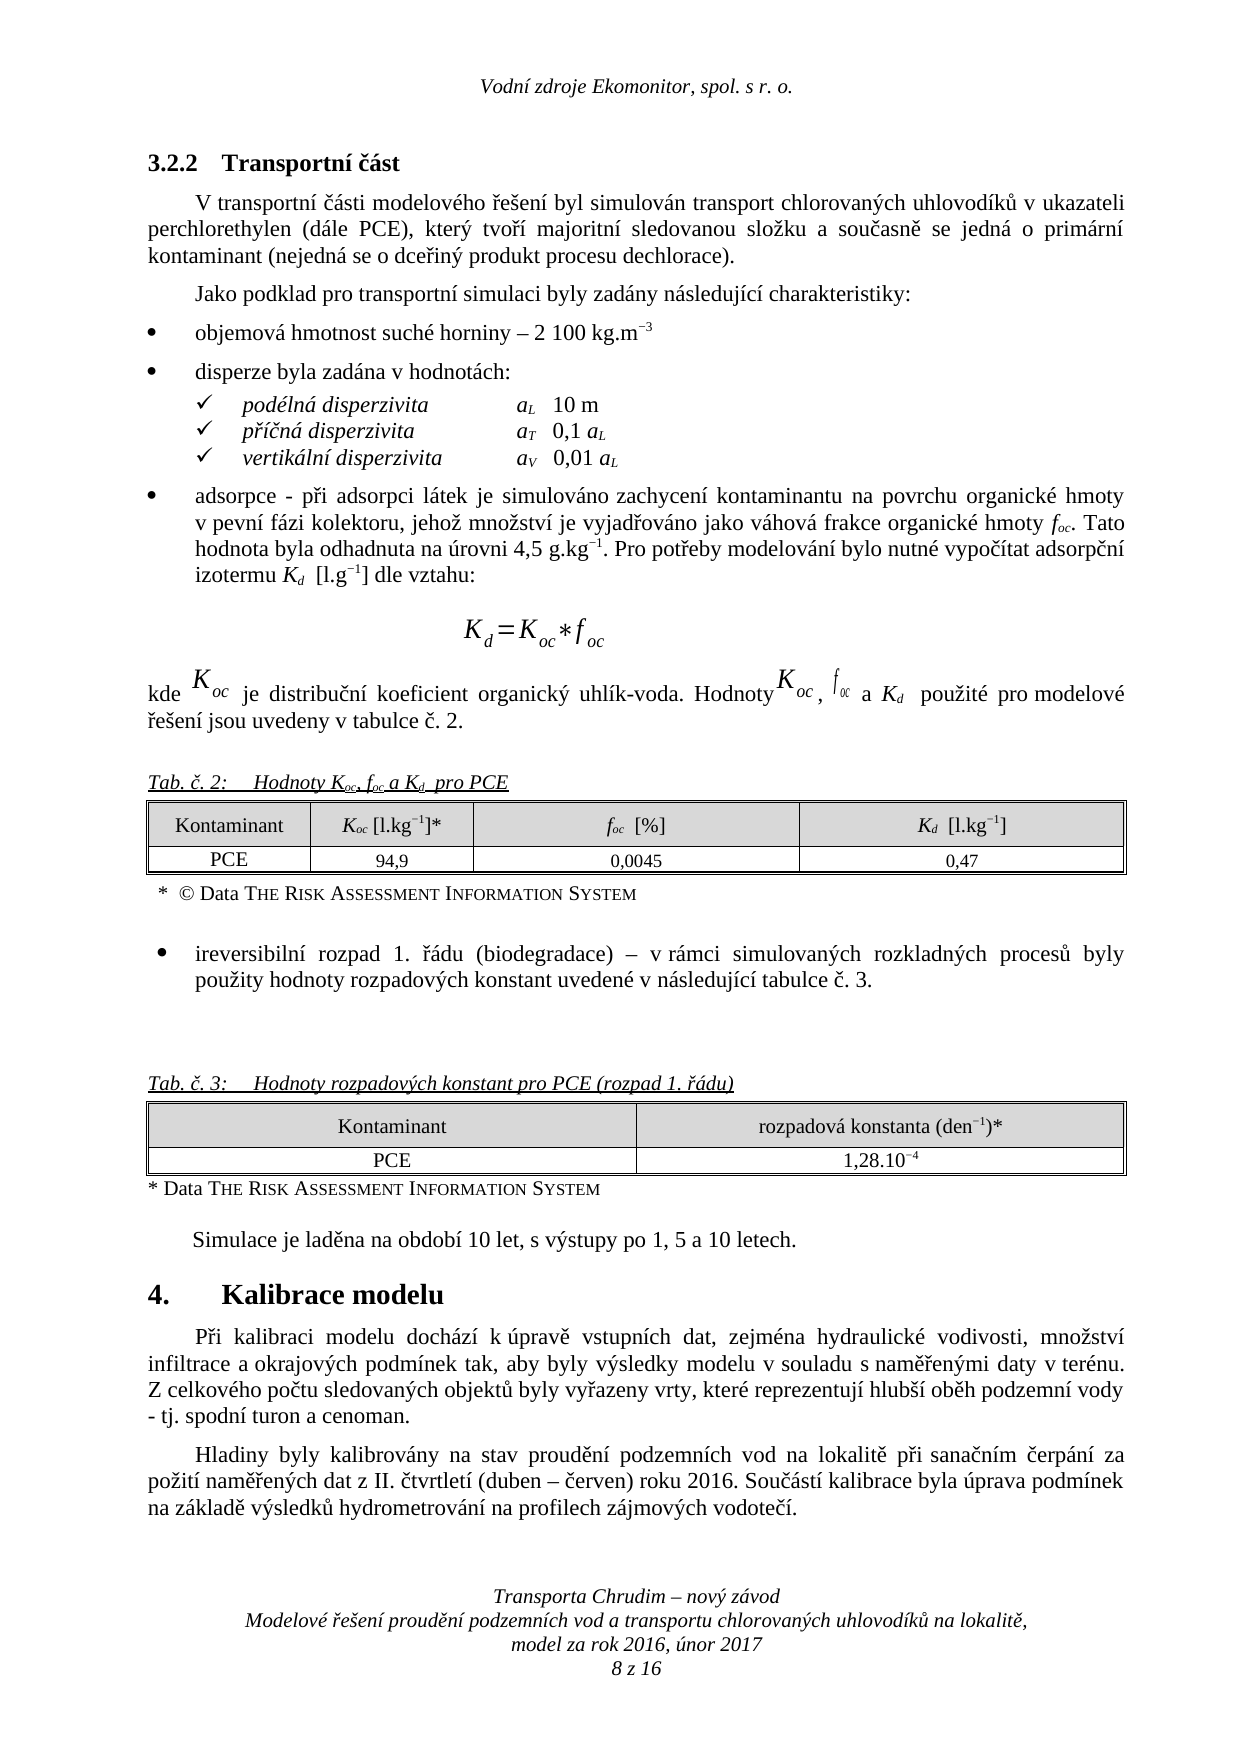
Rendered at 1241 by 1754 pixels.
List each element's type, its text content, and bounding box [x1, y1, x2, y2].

text kde je distribuční koeficient organický uhlík-voda. Hodnoty, a Kd použité pro modelové řešení jsou uvedeny v tabulce č. 2. [148, 664, 1125, 733]
list vertikální disperzivita aV 0,01 aL [195, 443, 1125, 470]
text Simulace je laděna na období 10 let, s výstupy po 1, 5 a 10 letech. [148, 1226, 1125, 1252]
table_header Kd [l.kg−1] [800, 803, 1123, 846]
table_header Koc [l.kg−1]* [311, 803, 473, 846]
table_cell 1,28.10−4 [637, 1148, 1123, 1172]
table_cell 0,47 [800, 847, 1123, 871]
text * Data The Risk Assessment Information System [148, 1176, 1125, 1199]
text V transportní části modelového řešení byl simulován transport chlorovaných uhlovodíků v ukazateli perchlorethylen (dále PCE), který tvoří majoritní sledovanou složku a současně se jedná o primární kontaminant (nejedná se o dceřiný produkt procesu dechlorace). [148, 189, 1125, 268]
text Tab. č. 2: Hodnoty Koc, foc a Kd pro PCE [148, 769, 1125, 794]
table_cell 94,9 [311, 847, 473, 871]
table_cell 0,0045 [474, 847, 799, 871]
text Jako podklad pro transportní simulaci byly zadány následující charakteristiky: [148, 281, 1125, 307]
subtitle 4. Kalibrace modelu [148, 1277, 1125, 1311]
text Tab. č. 3: Hodnoty rozpadových konstant pro PCE (rozpad 1. řádu) [148, 1071, 1125, 1095]
table_cell PCE [149, 847, 310, 871]
text * © Data The Risk Assessment Information System [158, 881, 1125, 905]
list objemová hmotnost suché horniny – 2 100 kg.m−3 [148, 319, 1125, 346]
text Při kalibraci modelu dochází k úpravě vstupních dat, zejména hydraulické vodivosti, množství infiltrace a okrajových podmínek tak, aby byly výsledky modelu v souladu s naměřenými daty v terénu. Z celkového počtu sledovaných objektů byly vyřazeny vrty, které reprezentují hlubší oběh podzemní vody - tj. spodní turon a cenoman. [148, 1323, 1125, 1429]
list podélná disperzivita aL 10 m [195, 391, 1125, 417]
list disperze byla zadána v hodnotách: [148, 358, 1125, 384]
table_header rozpadová konstanta (den−1)* [637, 1104, 1123, 1147]
table_header Kontaminant [149, 803, 310, 846]
list ireversibilní rozpad 1. řádu (biodegradace) – v rámci simulovaných rozkladných procesů byly použity hodnoty rozpadových konstant uvedené v následující tabulce č. 3. [158, 940, 1125, 993]
list adsorpce - při adsorpci látek je simulováno zachycení kontaminantu na povrchu organické hmoty v pevní fázi kolektoru, jehož množství je vyjadřováno jako váhová frakce organické hmoty foc. Tato hodnota byla odhadnuta na úrovni 4,5 g.kg−1. Pro potřeby modelování bylo nutné vypočítat adsorpční izotermu Kd [l.g−1] dle vztahu: [148, 482, 1125, 588]
table_cell PCE [149, 1148, 636, 1172]
text Hladiny byly kalibrovány na stav proudění podzemních vod na lokalitě při sanačním čerpání za požití naměřených dat z II. čtvrtletí (duben – červen) roku 2016. Součástí kalibrace byla úprava podmínek na základě výsledků hydrometrování na profilech zájmových vodotečí. [148, 1441, 1125, 1520]
list příčná disperzivita aT 0,1 aL [195, 417, 1125, 443]
subtitle 3.2.2 Transportní část [148, 148, 1125, 176]
table_header foc [%] [474, 803, 799, 846]
table_header Kontaminant [149, 1104, 636, 1147]
